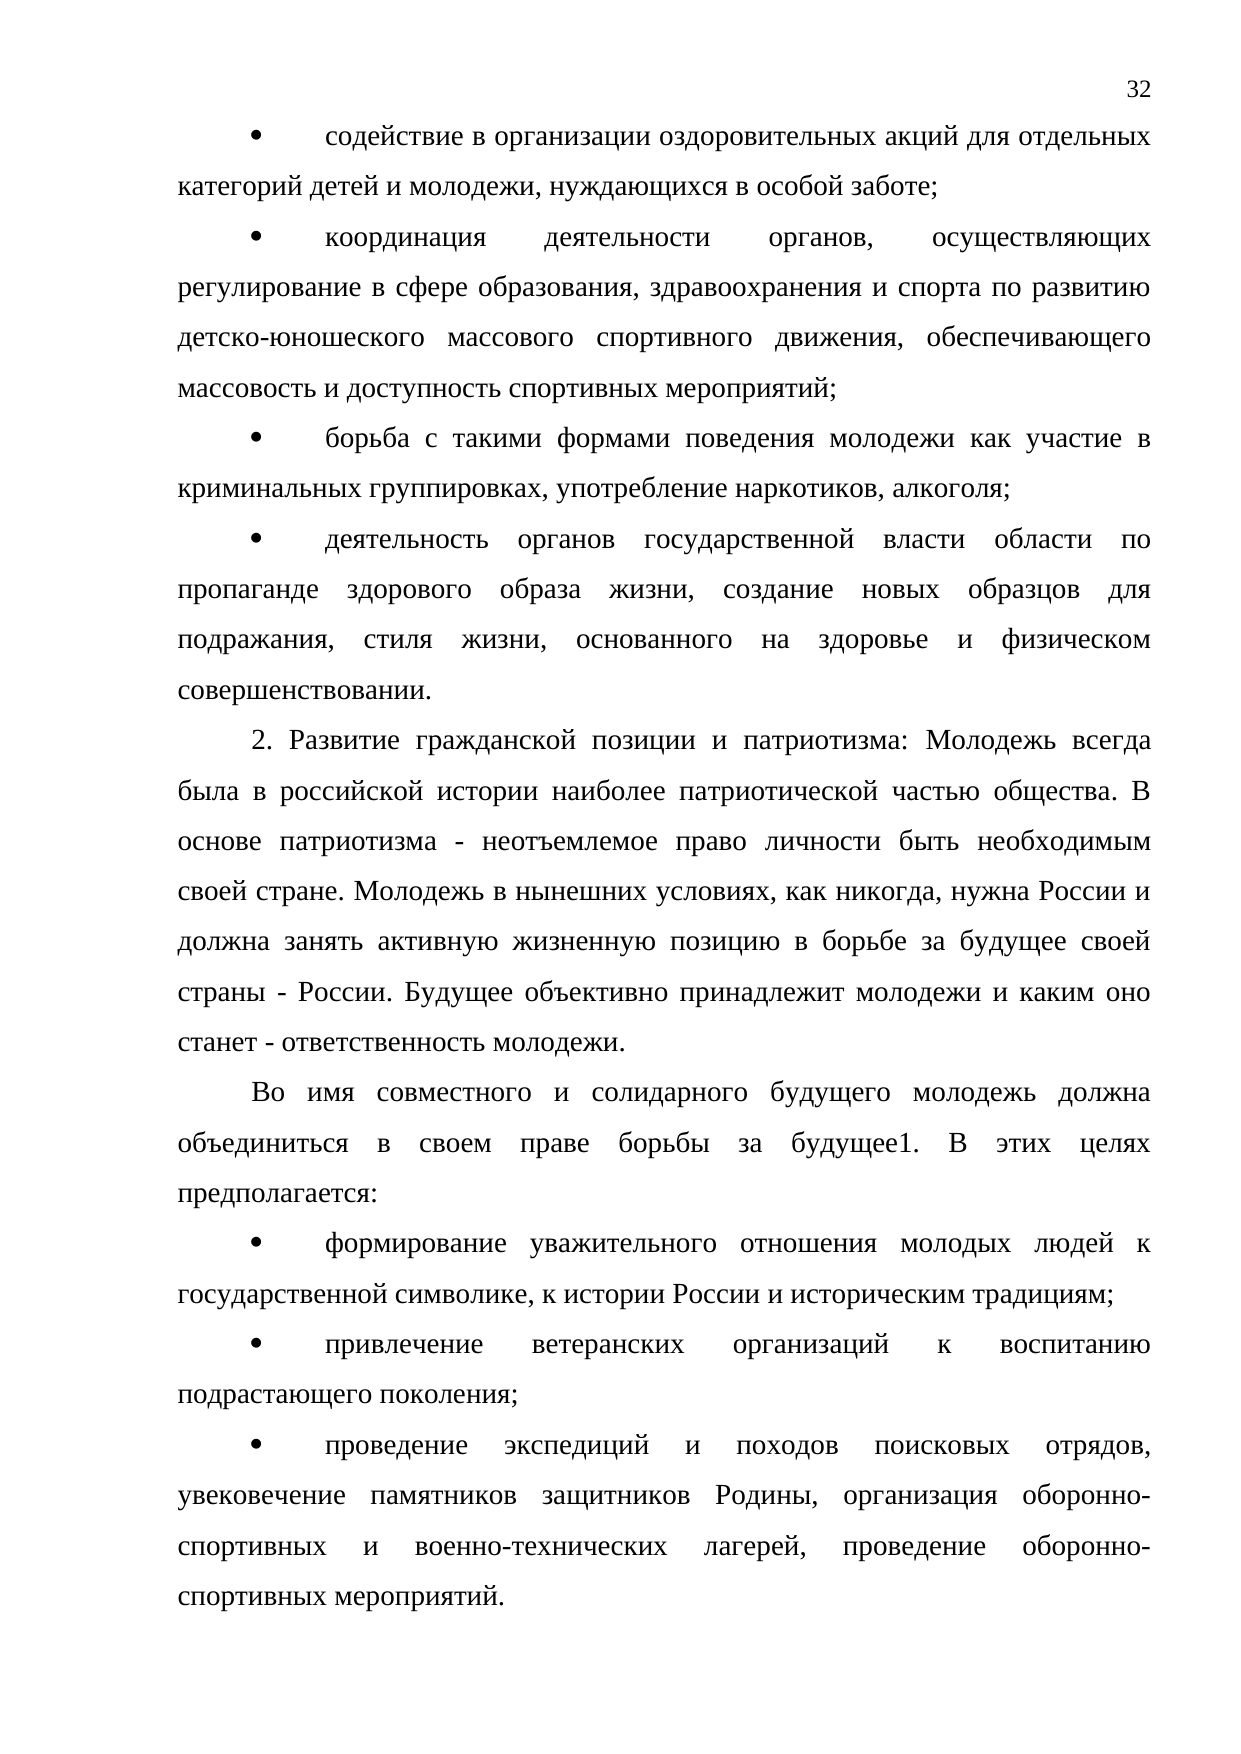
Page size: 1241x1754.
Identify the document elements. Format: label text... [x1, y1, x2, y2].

list содействие в организации оздоровительных акций для отдельных категорий детей и молодежи, нуждающихся в особой заботе; [177, 118, 1152, 202]
list деятельность органов государственной власти области по пропаганде здорового образа жизни, создание новых образцов для подражания, стиля жизни, основанного на здоровье и физическом совершенствовании. [177, 521, 1152, 706]
text Во имя совместного и солидарного будущего молодежь должна объединиться в своем праве борьбы за будущее1. В этих целях предполагается: [177, 1074, 1152, 1209]
list формирование уважительного отношения молодых людей к государственной символике, к истории России и историческим традициям; [177, 1225, 1152, 1309]
text 2. Развитие гражданской позиции и патриотизма: Молодежь всегда была в российской истории наиболее патриотической частью общества. В основе патриотизма - неотъемлемое право личности быть необходимым своей стране. Молодежь в нынешних условиях, как никогда, нужна России и должна занять активную жизненную позицию в борьбе за будущее своей страны - России. Будущее объективно принадлежит молодежи и каким оно станет - ответственность молодежи. [177, 722, 1152, 1058]
list привлечение ветеранских организаций к воспитанию подрастающего поколения; [177, 1326, 1152, 1410]
list борьба с такими формами поведения молодежи как участие в криминальных группировках, употребление наркотиков, алкоголя; [177, 420, 1152, 504]
list проведение экспедиций и походов поисковых отрядов, увековечение памятников защитников Родины, организация оборонно-спортивных и военно-технических лагерей, проведение оборонно-спортивных мероприятий. [177, 1427, 1152, 1611]
list координация деятельности органов, осуществляющих регулирование в сфере образования, здравоохранения и спорта по развитию детско-юношеского массового спортивного движения, обеспечивающего массовость и доступность спортивных мероприятий; [177, 219, 1152, 403]
